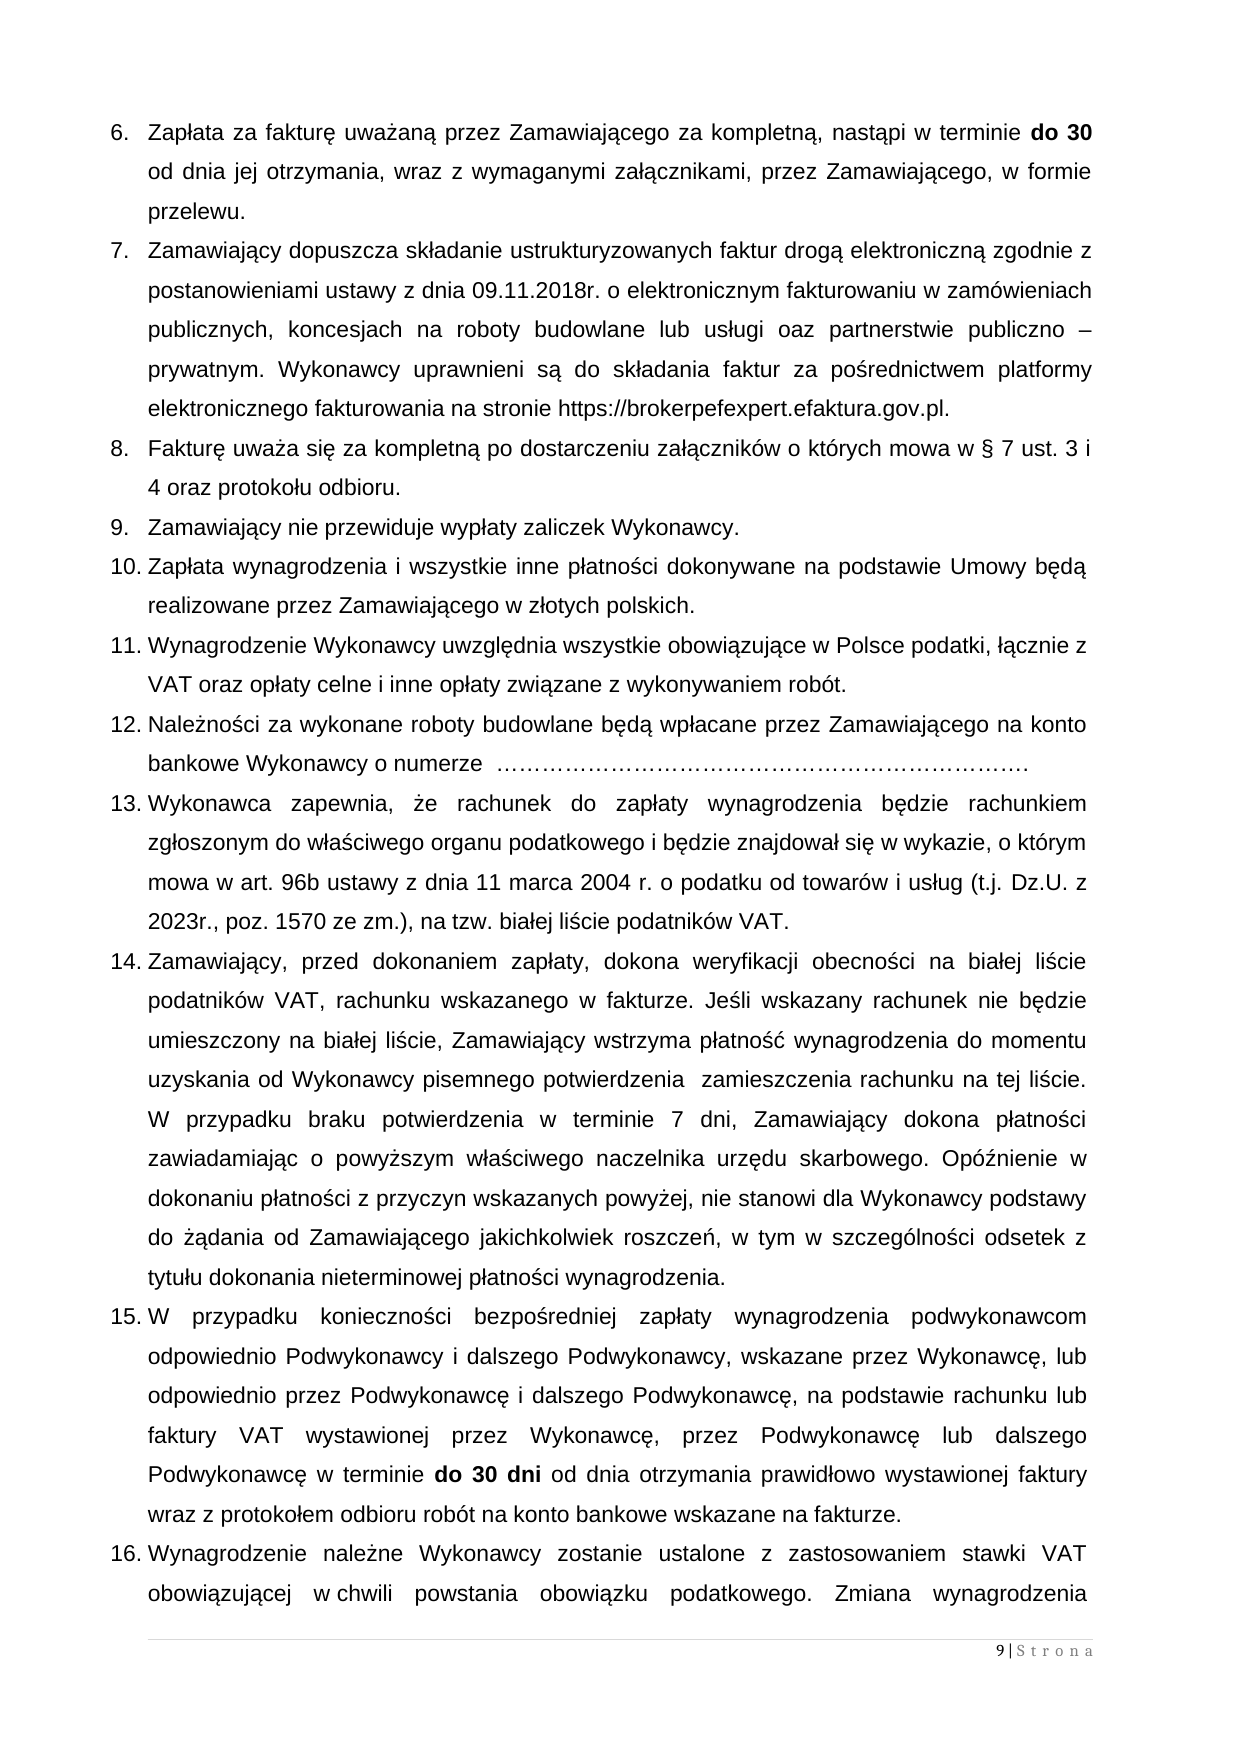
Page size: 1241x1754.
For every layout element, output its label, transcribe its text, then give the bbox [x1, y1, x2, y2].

list Zapłata wynagrodzenia i wszystkie inne płatności dokonywane na podstawie Umowy będą realizowane przez Zamawiającego w złotych polskich. [110, 553, 1087, 619]
list Zamawiający dopuszcza składanie ustrukturyzowanych faktur drogą elektroniczną zgodnie z postanowieniami ustawy z dnia 09.11.2018r. o elektronicznym fakturowaniu w zamówieniach publicznych, koncesjach na roboty budowlane lub usługi oaz partnerstwie publiczno – prywatnym. Wykonawcy uprawnieni są do składania faktur za pośrednictwem platformy elektronicznego fakturowania na stronie https://brokerpefexpert.efaktura.gov.pl. [110, 237, 1093, 421]
list Zamawiający, przed dokonaniem zapłaty, dokona weryfikacji obecności na białej liście podatników VAT, rachunku wskazanego w fakturze. Jeśli wskazany rachunek nie będzie umieszczony na białej liście, Zamawiający wstrzyma płatność wynagrodzenia do momentu uzyskania od Wykonawcy pisemnego potwierdzenia zamieszczenia rachunku na tej liście. W przypadku braku potwierdzenia w terminie 7 dni, Zamawiający dokona płatności zawiadamiając o powyższym właściwego naczelnika urzędu skarbowego. Opóźnienie w dokonaniu płatności z przyczyn wskazanych powyżej, nie stanowi dla Wykonawcy podstawy do żądania od Zamawiającego jakichkolwiek roszczeń, w tym w szczególności odsetek z tytułu dokonania nieterminowej płatności wynagrodzenia. [110, 948, 1087, 1290]
list Należności za wykonane roboty budowlane będą wpłacane przez Zamawiającego na konto bankowe Wykonawcy o numerze ……………………………………………………………. [110, 711, 1087, 777]
list W przypadku konieczności bezpośredniej zapłaty wynagrodzenia podwykonawcom odpowiednio Podwykonawcy i dalszego Podwykonawcy, wskazane przez Wykonawcę, lub odpowiednio przez Podwykonawcę i dalszego Podwykonawcę, na podstawie rachunku lub faktury VAT wystawionej przez Wykonawcę, przez Podwykonawcę lub dalszego Podwykonawcę w terminie do 30 dni od dnia otrzymania prawidłowo wystawionej faktury wraz z protokołem odbioru robót na konto bankowe wskazane na fakturze. [110, 1303, 1087, 1527]
list Zamawiający nie przewiduje wypłaty zaliczek Wykonawcy. [110, 513, 1087, 540]
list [110, 1540, 1087, 1606]
list Wynagrodzenie Wykonawcy uwzględnia wszystkie obowiązujące w Polsce podatki, łącznie z VAT oraz opłaty celne i inne opłaty związane z wykonywaniem robót. [110, 632, 1087, 698]
list Fakturę uważa się za kompletną po dostarczeniu załączników o których mowa w § 7 ust. 3 i 4 oraz protokołu odbioru. [110, 434, 1093, 500]
list Zapłata za fakturę uważaną przez Zamawiającego za kompletną, nastąpi w terminie do 30 od dnia jej otrzymania, wraz z wymaganymi załącznikami, przez Zamawiającego, w formie przelewu. [110, 119, 1093, 224]
list Wykonawca zapewnia, że rachunek do zapłaty wynagrodzenia będzie rachunkiem zgłoszonym do właściwego organu podatkowego i będzie znajdował się w wykazie, o którym mowa w art. 96b ustawy z dnia 11 marca 2004 r. o podatku od towarów i usług (t.j. Dz.U. z 2023r., poz. 1570 ze zm.), na tzw. białej liście podatników VAT. [110, 790, 1087, 935]
